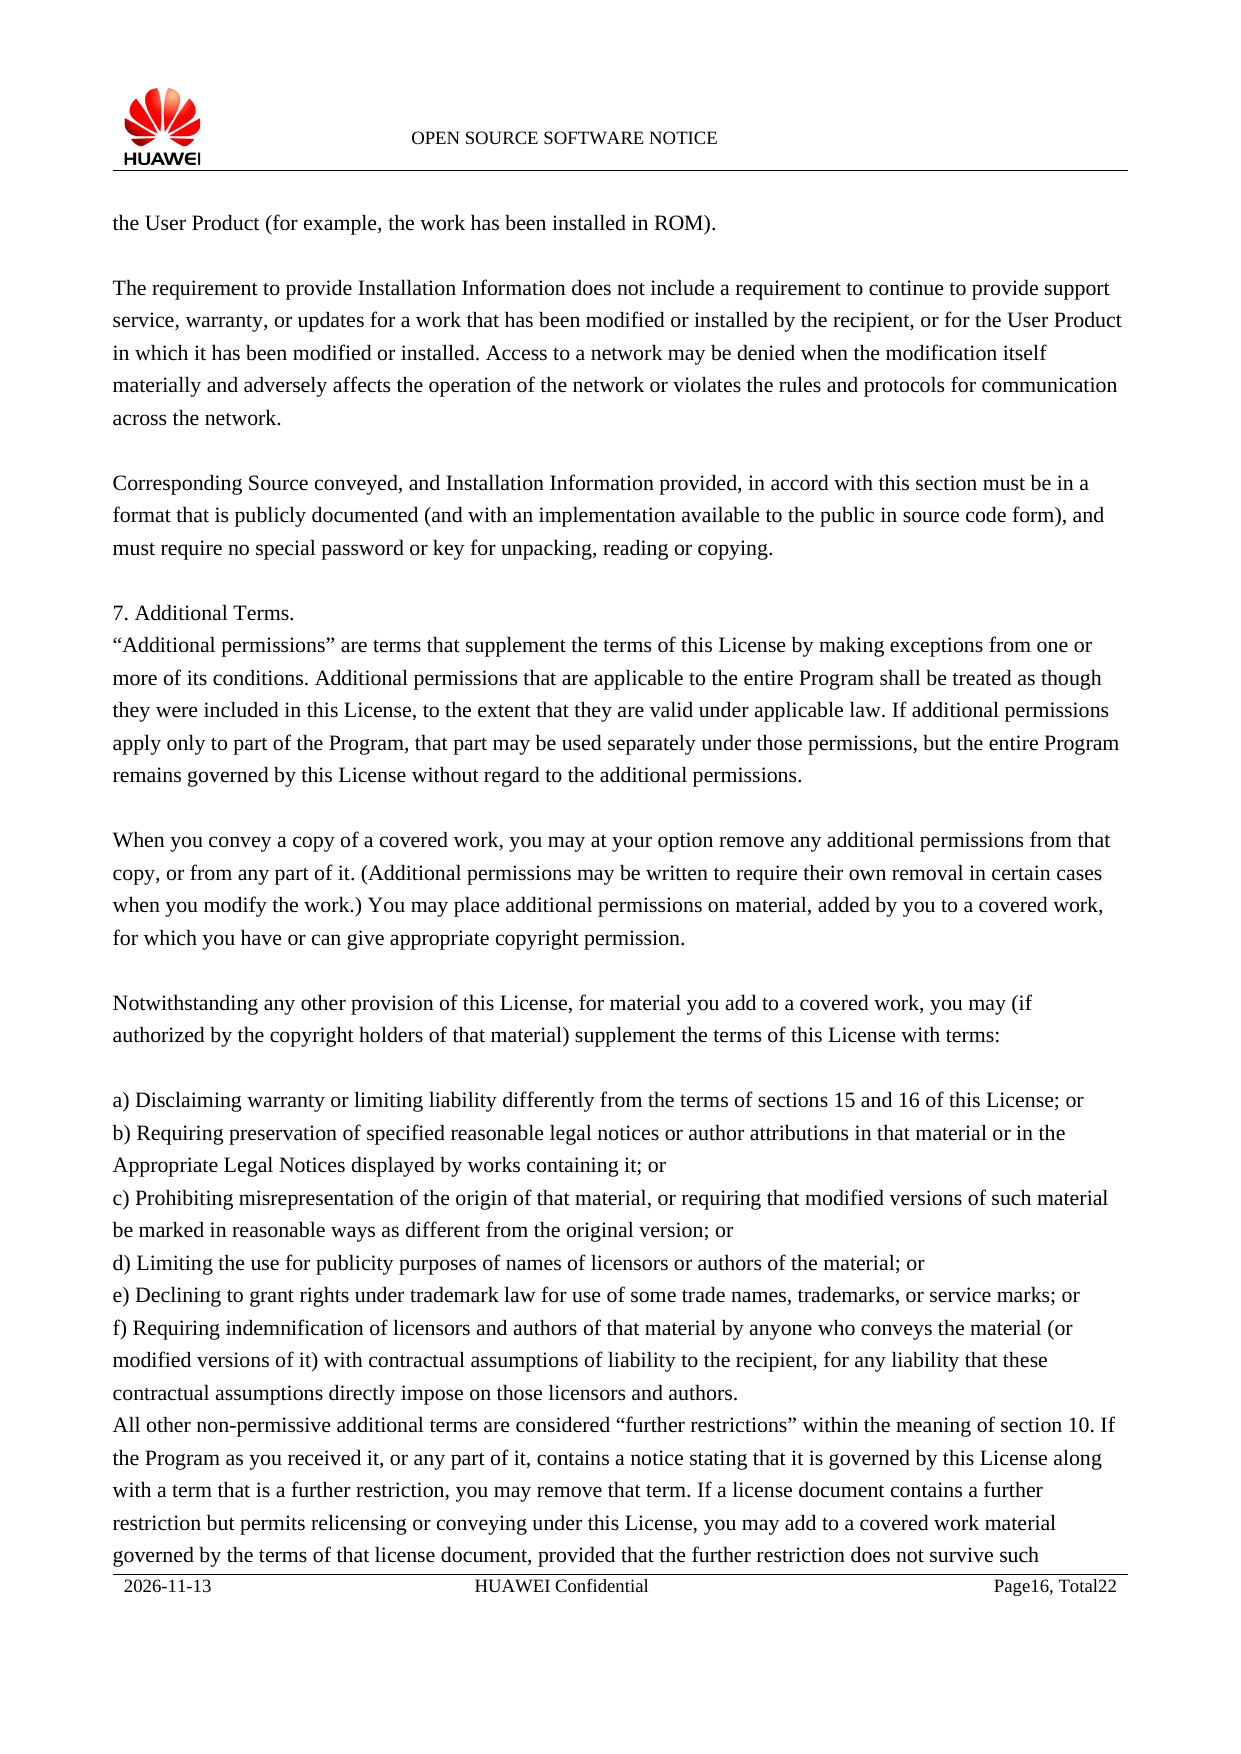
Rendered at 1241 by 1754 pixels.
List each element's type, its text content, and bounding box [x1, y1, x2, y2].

picture [124, 88, 201, 165]
